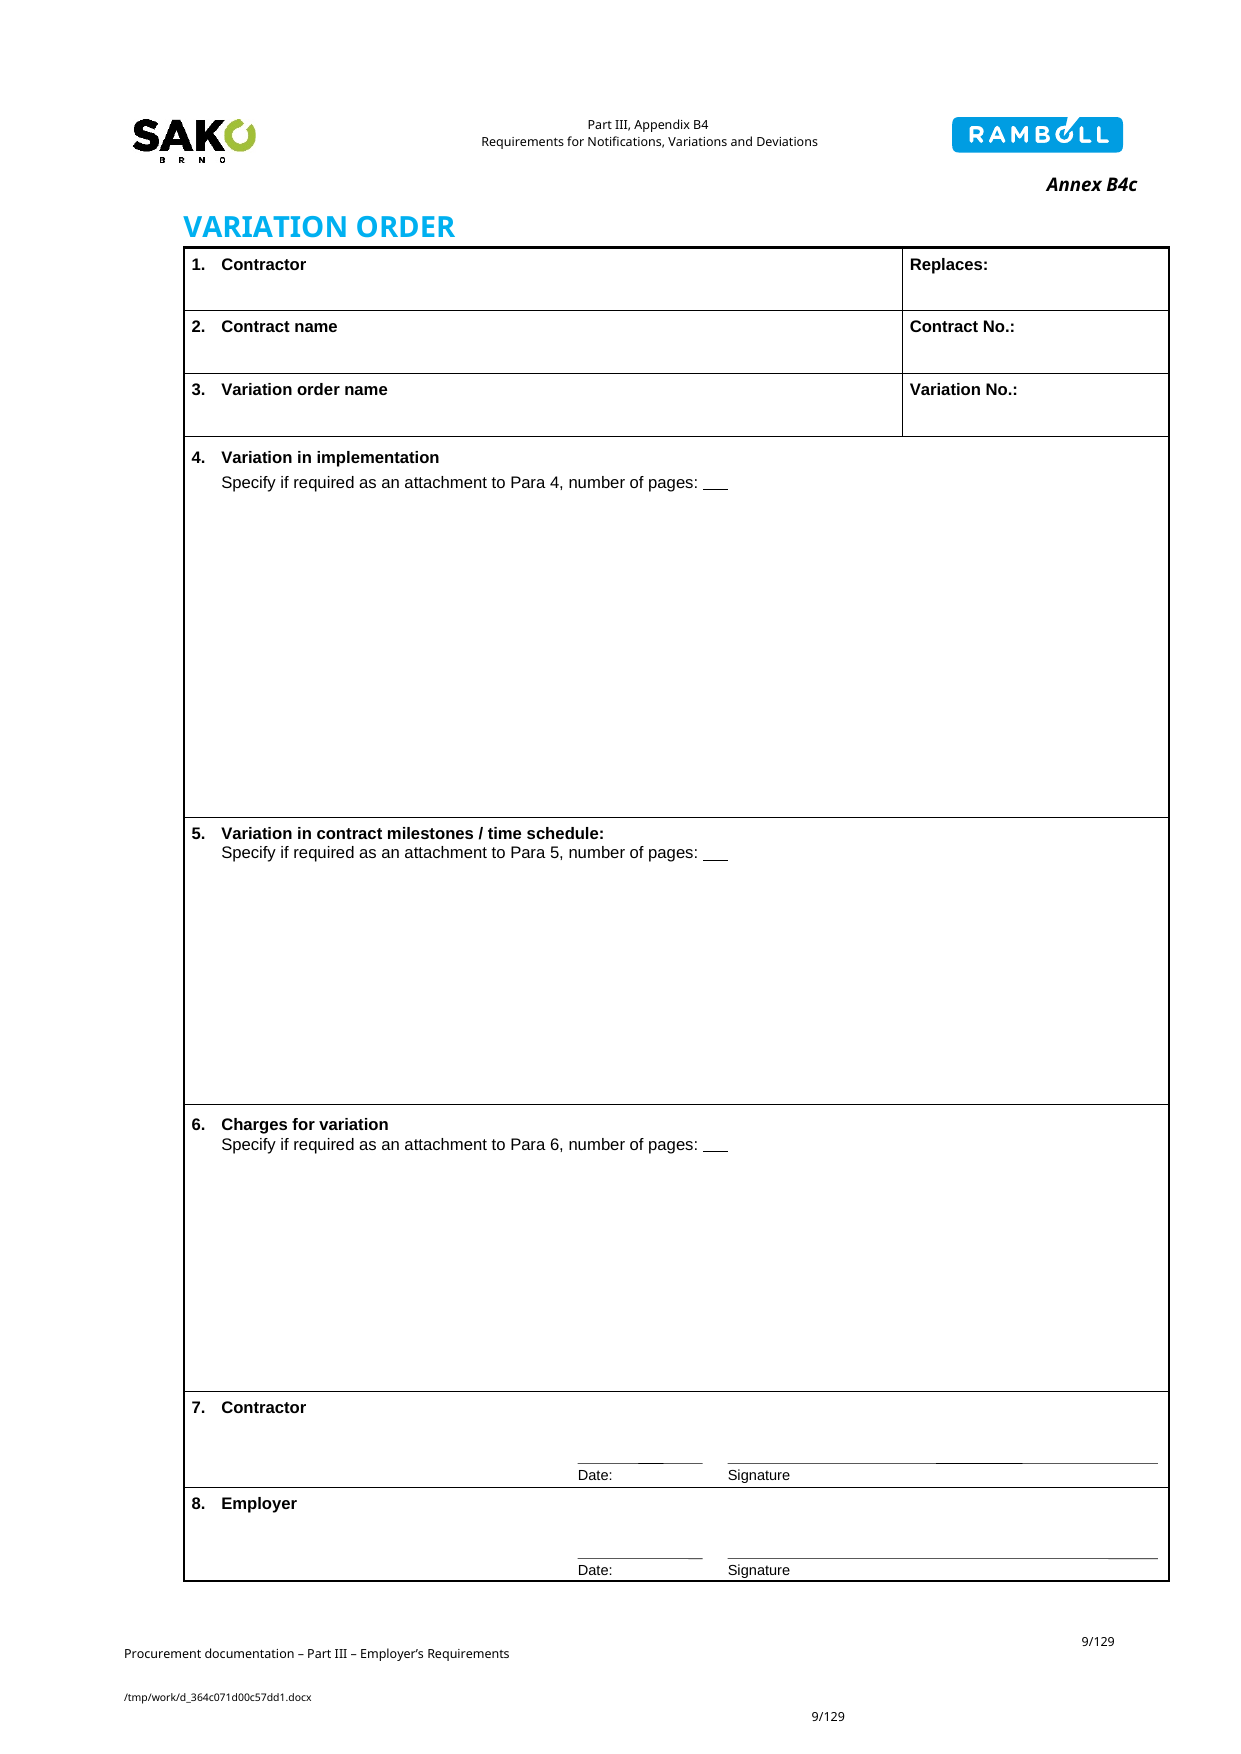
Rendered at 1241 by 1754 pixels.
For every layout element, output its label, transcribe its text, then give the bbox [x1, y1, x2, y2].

table_cell Variation order name [185, 374, 902, 436]
table_cell 7. Contractor [185, 1392, 1168, 1487]
picture [132, 119, 256, 163]
table_cell Contract No.: [903, 311, 1168, 373]
table_header Replaces: [903, 249, 1168, 309]
table_cell Variation No.: [903, 374, 1168, 436]
table_cell Contract name [185, 311, 902, 373]
table_cell 6. Charges for variation Specify if required as an attachment to Para 6, number of pages: [185, 1105, 1168, 1391]
table_cell 5. Variation in contract milestones / time schedule: Specify if required as an attachment to Para 5, number of pages: [185, 818, 1168, 1104]
table_cell 8. Employer [185, 1488, 1168, 1580]
table_header Contractor [185, 249, 902, 309]
table_cell 4. Variation in implementation Specify if required as an attachment to Para 4, number of pages: [185, 437, 1168, 817]
